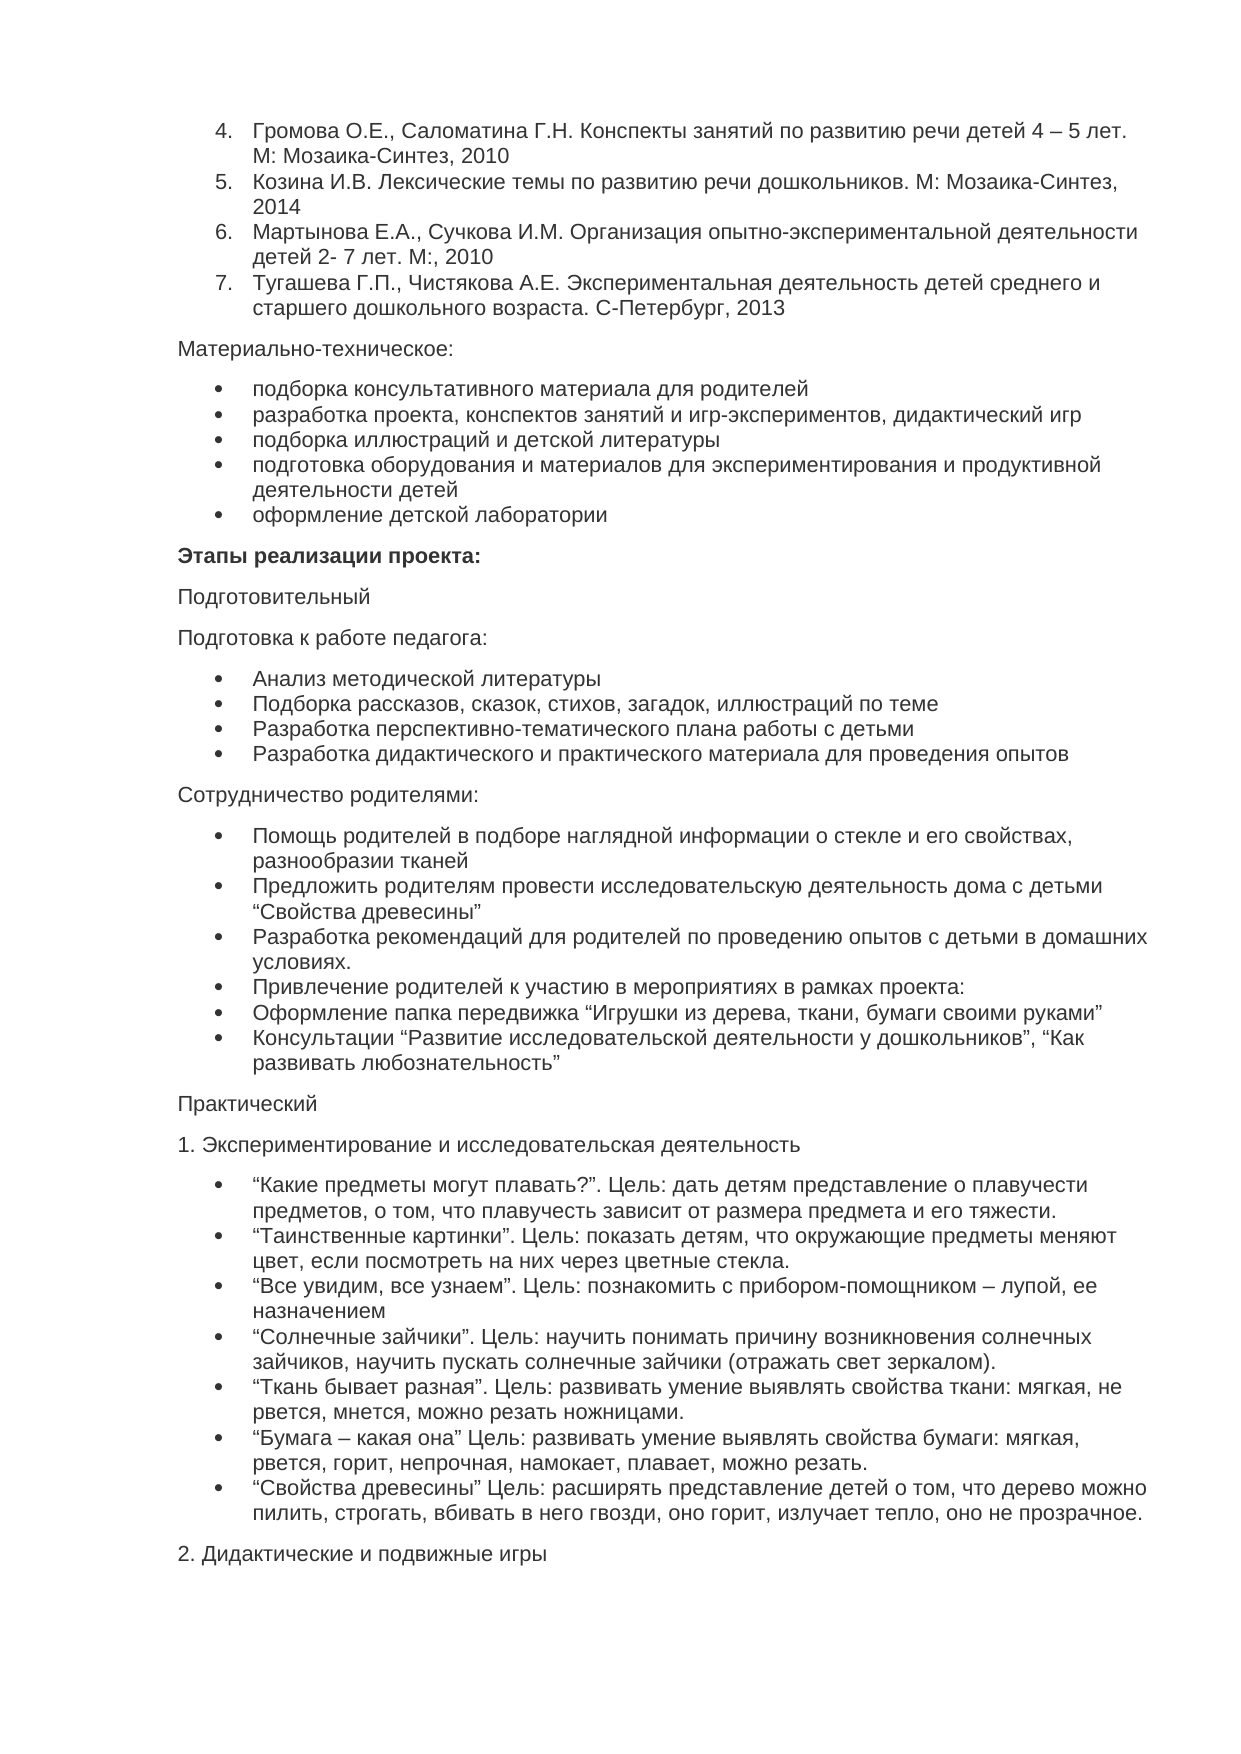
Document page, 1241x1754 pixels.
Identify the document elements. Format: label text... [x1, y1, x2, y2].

list Предложить родителям провести исследовательскую деятельность дома с детьми “Свойства древесины” [215, 873, 1152, 924]
text Сотрудничество родителями: [177, 782, 1152, 807]
list “Свойства древесины” Цель: расширять представление детей о том, что дерево можно пилить, строгать, вбивать в него гвозди, оно горит, излучает тепло, оно не прозрачное. [215, 1475, 1152, 1525]
list Анализ методической литературы [215, 666, 1152, 691]
list Оформление папка передвижка “Игрушки из дерева, ткани, бумаги своими руками” [215, 999, 1152, 1024]
list Разработка перспективно-тематического плана работы с детьми [215, 716, 1152, 741]
text Практический [177, 1091, 1152, 1116]
list оформление детской лаборатории [215, 502, 1152, 527]
text Материально-техническое: [177, 335, 1152, 361]
list “Ткань бывает разная”. Цель: развивать умение выявлять свойства ткани: мягкая, не рвется, мнется, можно резать ножницами. [215, 1374, 1152, 1424]
list Разработка дидактического и практического материала для проведения опытов [215, 741, 1152, 766]
list “Все увидим, все узнаем”. Цель: познакомить с прибором-помощником – лупой, ее назначением [215, 1273, 1152, 1323]
list Консультации “Развитие исследовательской деятельности у дошкольников”, “Как развивать любознательность” [215, 1024, 1152, 1075]
text Подготовительный [177, 584, 1152, 609]
list “Солнечные зайчики”. Цель: научить понимать причину возникновения солнечных зайчиков, научить пускать солнечные зайчики (отражать свет зеркалом). [215, 1323, 1152, 1374]
text Этапы реализации проекта: [177, 543, 1152, 568]
text Подготовка к работе педагога: [177, 625, 1152, 650]
list разработка проекта, конспектов занятий и игр-экспериментов, дидактический игр [215, 401, 1152, 427]
list “Таинственные картинки”. Цель: показать детям, что окружающие предметы меняют цвет, если посмотреть на них через цветные стекла. [215, 1223, 1152, 1273]
list Привлечение родителей к участию в мероприятиях в рамках проекта: [215, 974, 1152, 999]
list Громова О.Е., Саломатина Г.Н. Конспекты занятий по развитию речи детей 4 – 5 лет. М: Мозаика-Синтез, 2010 [215, 118, 1152, 168]
list подготовка оборудования и материалов для экспериментирования и продуктивной деятельности детей [215, 452, 1152, 502]
list Козина И.В. Лексические темы по развитию речи дошкольников. М: Мозаика-Синтез, 2014 [215, 168, 1152, 219]
list Тугашева Г.П., Чистякова А.Е. Экспериментальная деятельность детей среднего и старшего дошкольного возраста. С-Петербург, 2013 [215, 269, 1152, 320]
list Разработка рекомендаций для родителей по проведению опытов с детьми в домашних условиях. [215, 924, 1152, 974]
list “Какие предметы могут плавать?”. Цель: дать детям представление о плавучести предметов, о том, что плавучесть зависит от размера предмета и его тяжести. [215, 1172, 1152, 1223]
list Подборка рассказов, сказок, стихов, загадок, иллюстраций по теме [215, 691, 1152, 716]
list Мартынова Е.А., Сучкова И.М. Организация опытно-экспериментальной деятельности детей 2- 7 лет. М:, 2010 [215, 219, 1152, 269]
text 1. Экспериментирование и исследовательская деятельность [177, 1131, 1152, 1157]
list Помощь родителей в подборе наглядной информации о стекле и его свойствах, разнообразии тканей [215, 823, 1152, 873]
list подборка иллюстраций и детской литературы [215, 427, 1152, 452]
text 2. Дидактические и подвижные игры [177, 1541, 1152, 1566]
list подборка консультативного материала для родителей [215, 376, 1152, 401]
list “Бумага – какая она” Цель: развивать умение выявлять свойства бумаги: мягкая, рвется, горит, непрочная, намокает, плавает, можно резать. [215, 1424, 1152, 1475]
